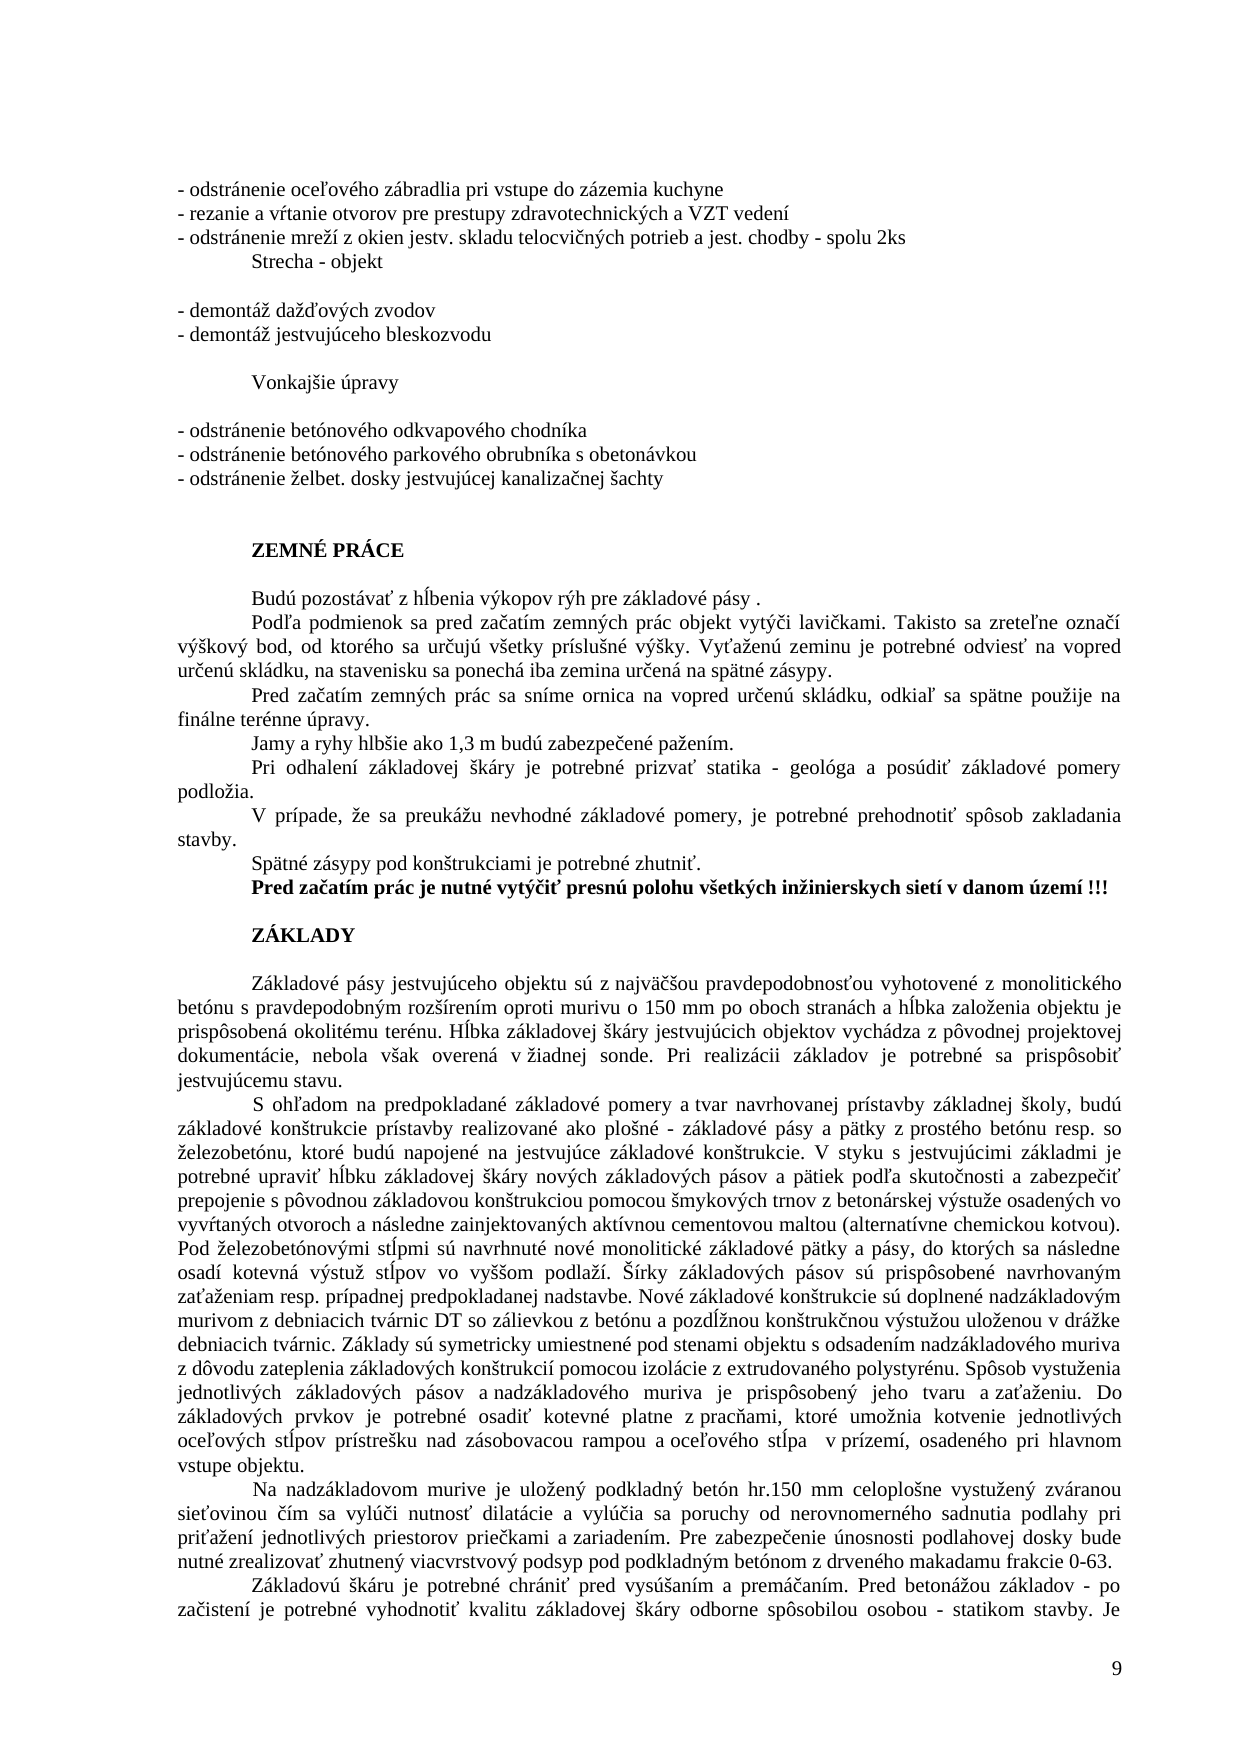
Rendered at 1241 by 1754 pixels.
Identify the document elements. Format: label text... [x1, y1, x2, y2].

text ZÁKLADY [177, 923, 1122, 947]
text Pri odhalení základovej škáry je potrebné prizvať statika - geológa a posúdiť základové pomery podložia. [177, 755, 1122, 803]
text Jamy a ryhy hlbšie ako 1,3 m budú zabezpečené pažením. [177, 731, 1122, 755]
text - rezanie a vŕtanie otvorov pre prestupy zdravotechnických a VZT vedení [177, 201, 1122, 225]
text - odstránenie mreží z okien jestv. skladu telocvičných potrieb a jest. chodby - spolu 2ks [177, 225, 1122, 249]
text - demontáž dažďových zvodov [177, 297, 1122, 322]
text - odstránenie želbet. dosky jestvujúcej kanalizačnej šachty [177, 466, 1122, 490]
text Na nadzákladovom murive je uložený podkladný betón hr.150 mm celoplošne vystužený zváranou sieťovinou čím sa vylúči nutnosť dilatácie a vylúčia sa poruchy od nerovnomerného sadnutia podlahy pri priťažení jednotlivých priestorov priečkami a zariadením. Pre zabezpečenie únosnosti podlahovej dosky bude nutné zrealizovať zhutnený viacvrstvový podsyp pod podkladným betónom z drveného makadamu frakcie 0-63. [177, 1477, 1122, 1573]
text Pred začatím zemných prác sa sníme ornica na vopred určenú skládku, odkiaľ sa spätne použije na finálne terénne úpravy. [177, 682, 1122, 731]
text Spätné zásypy pod konštrukciami je potrebné zhutniť. [177, 851, 1122, 875]
text - odstránenie betónového odkvapového chodníka [177, 418, 1122, 442]
text Vonkajšie úpravy [177, 370, 1122, 394]
text Základové pásy jestvujúceho objektu sú z najväčšou pravdepodobnosťou vyhotovené z monolitického betónu s pravdepodobným rozšírením oproti murivu o po oboch stranách a hĺbka založenia objektu je prispôsobená okolitému terénu. Hĺbka základovej škáry jestvujúcich objektov vychádza z pôvodnej projektovej dokumentácie, nebola však overená v žiadnej sonde. Pri realizácii základov je potrebné sa prispôsobiť jestvujúcemu stavu. [177, 971, 1122, 1092]
text S ohľadom na predpokladané základové pomery a tvar navrhovanej prístavby základnej školy, budú základové konštrukcie prístavby realizované ako plošné - základové pásy a pätky z prostého betónu resp. so železobetónu, ktoré budú napojené na jestvujúce základové konštrukcie. V styku s jestvujúcimi základmi je potrebné upraviť hĺbku základovej škáry nových základových pásov a pätiek podľa skutočnosti a zabezpečiť prepojenie s pôvodnou základovou konštrukciou pomocou šmykových trnov z betonárskej výstuže osadených vo vyvŕtaných otvoroch a následne zainjektovaných aktívnou cementovou maltou (alternatívne chemickou kotvou). Pod železobetónovými stĺpmi sú navrhnuté nové monolitické základové pätky a pásy, do ktorých sa následne osadí kotevná výstuž stĺpov vo vyššom podlaží. Šírky základových pásov sú prispôsobené navrhovaným zaťaženiam resp. prípadnej predpokladanej nadstavbe. Nové základové konštrukcie sú doplnené nadzákladovým murivom z debniacich tvárnic DT so zálievkou z betónu a pozdĺžnou konštrukčnou výstužou uloženou v drážke debniacich tvárnic. Základy sú symetricky umiestnené pod stenami objektu s odsadením nadzákladového muriva z dôvodu zateplenia základových konštrukcií pomocou izolácie z extrudovaného polystyrénu. Spôsob vystuženia jednotlivých základových pásov a nadzákladového muriva je prispôsobený jeho tvaru a zaťaženiu. Do základových prvkov je potrebné osadiť kotevné platne z pracňami, ktoré umožnia kotvenie jednotlivých oceľových stĺpov prístrešku nad zásobovacou rampou a oceľového stĺpa v prízemí, osadeného pri hlavnom vstupe objektu. [177, 1092, 1122, 1477]
text Strecha - objekt [177, 249, 1122, 273]
text Budú pozostávať z hĺbenia výkopov rýh pre základové pásy . [177, 586, 1122, 610]
text - demontáž jestvujúceho bleskozvodu [177, 322, 1122, 346]
text Podľa podmienok sa pred začatím zemných prác objekt vytýči lavičkami. Takisto sa zreteľne označí výškový bod, od ktorého sa určujú všetky príslušné výšky. Vyťaženú zeminu je potrebné odviesť na vopred určenú skládku, na stavenisku sa ponechá iba zemina určená na spätné zásypy. [177, 610, 1122, 682]
text V prípade, že sa preukážu nevhodné základové pomery, je potrebné prehodnotiť spôsob zakladania stavby. [177, 803, 1122, 851]
text - odstránenie betónového parkového obrubníka s obetonávkou [177, 442, 1122, 466]
text - odstránenie oceľového zábradlia pri vstupe do zázemia kuchyne [177, 177, 1122, 201]
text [177, 1573, 1122, 1621]
text ZEMNÉ PRÁCE [177, 538, 1122, 562]
text Pred začatím prác je nutné vytýčiť presnú polohu všetkých inžinierskych sietí v danom území !!! [177, 875, 1122, 899]
